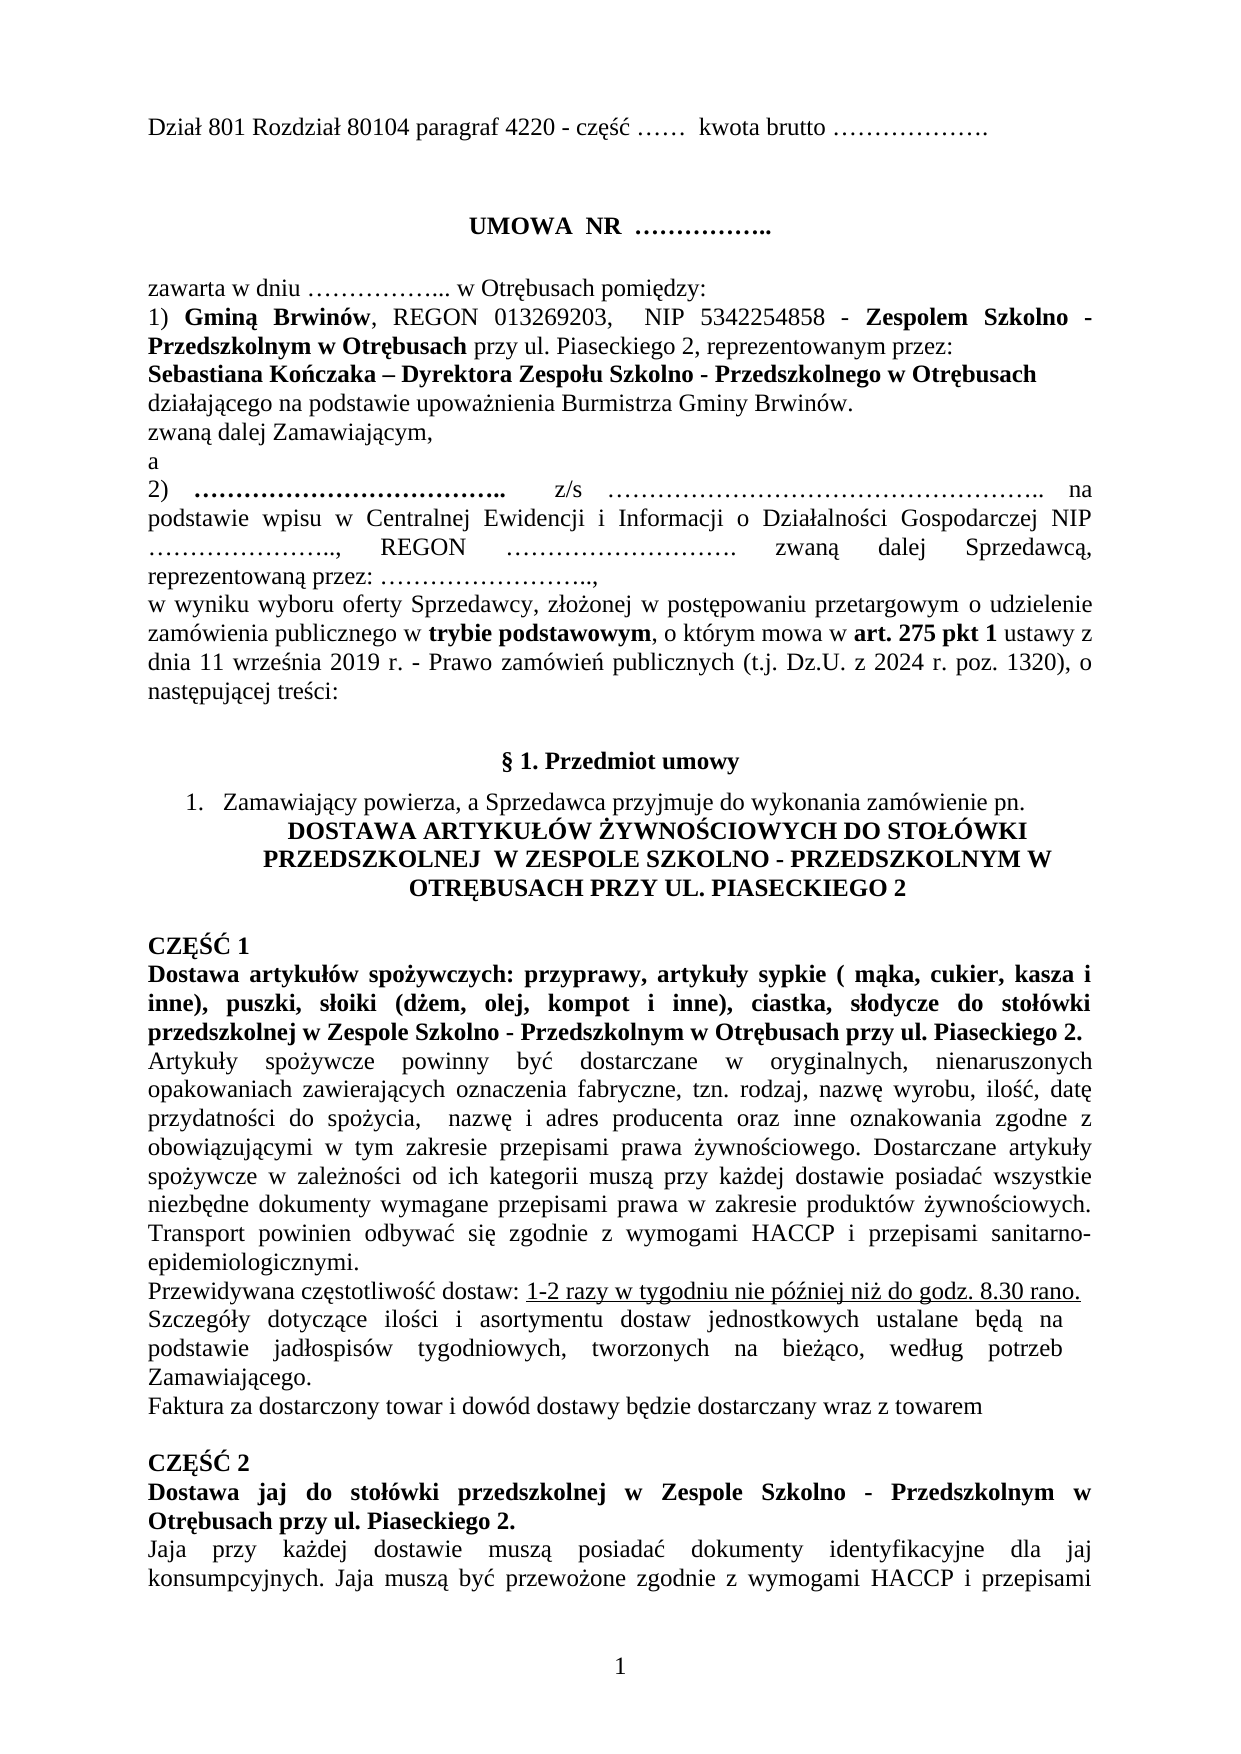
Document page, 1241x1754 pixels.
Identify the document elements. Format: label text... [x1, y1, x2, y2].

text UMOWA NR …………….. [148, 211, 1092, 240]
text Faktura za dostarczony towar i dowód dostawy będzie dostarczany wraz z towarem [148, 1391, 1092, 1419]
text Przewidywana częstotliwość dostaw: 1-2 razy w tygodniu nie później niż do godz. 8.30 rano. [148, 1276, 1092, 1304]
text Sebastiana Kończaka – Dyrektora Zespołu Szkolno - Przedszkolnego w Otrębusach [148, 359, 1092, 388]
text Dostawa jaj do stołówki przedszkolnej w Zespole Szkolno - Przedszkolnym w Otrębusach przy ul. Piaseckiego 2. [148, 1477, 1092, 1534]
list Zamawiający powierza, a Sprzedawca przyjmuje do wykonania zamówienie pn. [185, 787, 1092, 816]
text działającego na podstawie upoważnienia Burmistrza Gminy Brwinów. [148, 388, 1092, 417]
text zwaną dalej Zamawiającym, [148, 417, 1092, 446]
text 2) ……………………………….. z/s …………………………………………….. na podstawie wpisu w Centralnej Ewidencji i Informacji o Działalności Gospodarczej NIP ………………….., REGON ………………………. zwaną dalej Sprzedawcą, reprezentowaną przez: …………………….., [148, 474, 1092, 589]
text a [148, 446, 1092, 474]
text zawarta w dniu ……………... w Otrębusach pomiędzy: [148, 244, 1092, 302]
text w wyniku wyboru oferty Sprzedawcy, złożonej w postępowaniu przetargowym o udzielenie zamówienia publicznego w trybie podstawowym, o którym mowa w art. 275 pkt 1 ustawy z dnia 11 września 2019 r. - Prawo zamówień publicznych (t.j. Dz.U. z 2024 r. poz. 1320), o następującej treści: [148, 589, 1092, 704]
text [148, 1534, 1092, 1592]
text Dział 801 Rozdział 80104 paragraf 4220 - część …… kwota brutto ………………. [148, 112, 1092, 141]
text Dostawa artykułów spożywczych: przyprawy, artykuły sypkie ( mąka, cukier, kasza i inne), puszki, słoiki (dżem, olej, kompot i inne), ciastka, słodycze do stołówki przedszkolnej w Zespole Szkolno - Przedszkolnym w Otrębusach przy ul. Piaseckiego 2. [148, 959, 1092, 1046]
text Artykuły spożywcze powinny być dostarczane w oryginalnych, nienaruszonych opakowaniach zawierających oznaczenia fabryczne, tzn. rodzaj, nazwę wyrobu, ilość, datę przydatności do spożycia, nazwę i adres producenta oraz inne oznakowania zgodne z obowiązującymi w tym zakresie przepisami prawa żywnościowego. Dostarczane artykuły spożywcze w zależności od ich kategorii muszą przy każdej dostawie posiadać wszystkie niezbędne dokumenty wymagane przepisami prawa w zakresie produktów żywnościowych. Transport powinien odbywać się zgodnie z wymogami HACCP i przepisami sanitarno-epidemiologicznymi. [148, 1046, 1092, 1276]
list DOSTAWA ARTYKUŁÓW ŻYWNOŚCIOWYCH DO STOŁÓWKI PRZEDSZKOLNEJ W ZESPOLE SZKOLNO - PRZEDSZKOLNYM W OTRĘBUSACH PRZY UL. PIASECKIEGO 2 [223, 816, 1092, 902]
text CZĘŚĆ 1 [148, 931, 1092, 959]
text 1) Gminą Brwinów, REGON 013269203, NIP 5342254858 - Zespolem Szkolno - Przedszkolnym w Otrębusach przy ul. Piaseckiego 2, reprezentowanym przez: [148, 302, 1092, 359]
text CZĘŚĆ 2 [148, 1448, 1092, 1477]
text § 1. Przedmiot umowy [148, 746, 1092, 774]
